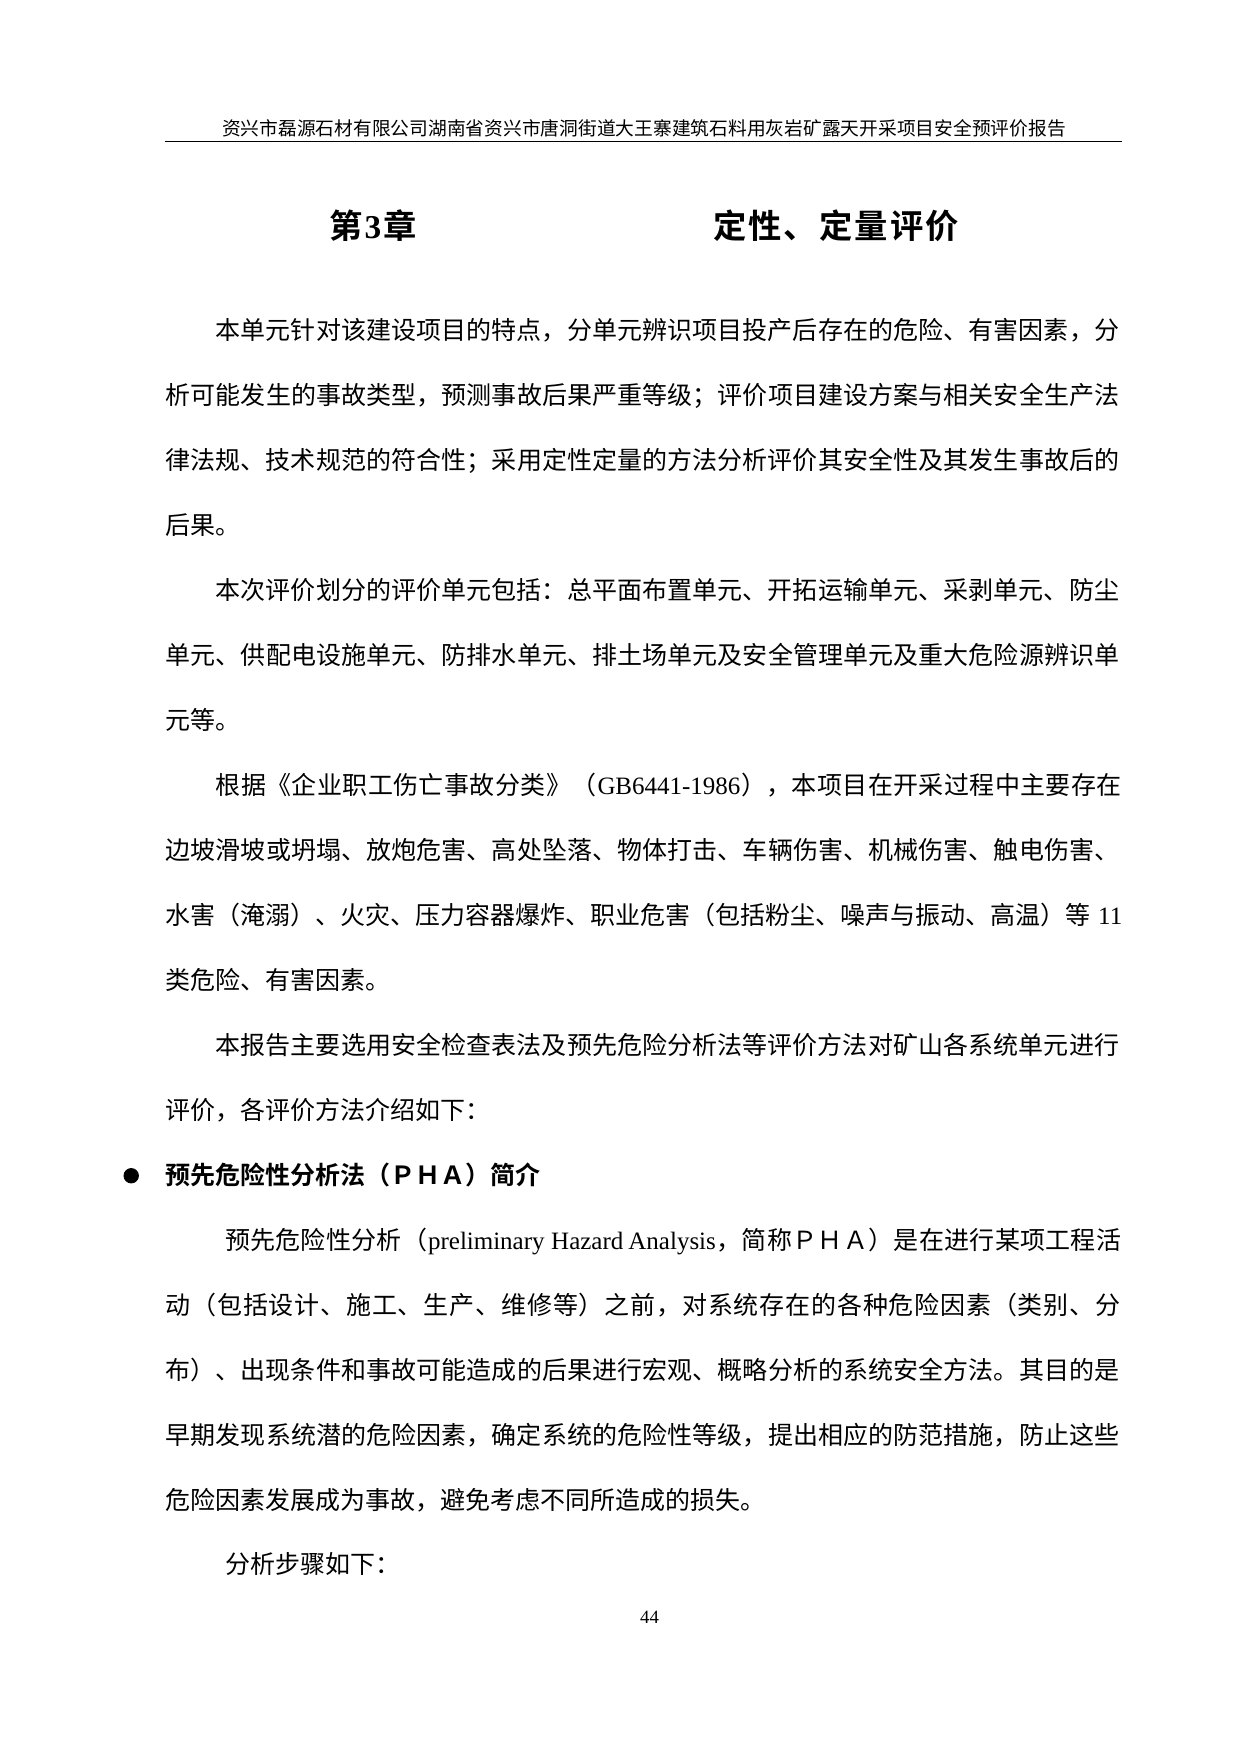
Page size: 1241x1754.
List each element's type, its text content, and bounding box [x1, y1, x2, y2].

text 本次评价划分的评价单元包括：总平面布置单元、开拓运输单元、采剥单元、防尘单元、供配电设施单元、防排水单元、排土场单元及安全管理单元及重大危险源辨识单元等。 [165, 556, 1122, 751]
text 本报告主要选用安全检查表法及预先危险分析法等评价方法对矿山各系统单元进行评价，各评价方法介绍如下： [165, 1011, 1122, 1141]
text 根据《企业职工伤亡事故分类》（GB6441-1986），本项目在开采过程中主要存在边坡滑坡或坍塌、放炮危害、高处坠落、物体打击、车辆伤害、机械伤害、触电伤害、水害（淹溺）、火灾、压力容器爆炸、职业危害（包括粉尘、噪声与振动、高温）等11类危险、有害因素。 [165, 751, 1122, 1011]
text 分析步骤如下： [165, 1531, 1122, 1583]
text 预先危险性分析（preliminary Hazard Analysis，简称ＰＨＡ）是在进行某项工程活动（包括设计、施工、生产、维修等）之前，对系统存在的各种危险因素（类别、分布）、出现条件和事故可能造成的后果进行宏观、概略分析的系统安全方法。其目的是早期发现系统潜的危险因素，确定系统的危险性等级，提出相应的防范措施，防止这些危险因素发展成为事故，避免考虑不同所造成的损失。 [165, 1206, 1122, 1531]
subtitle 定性、定量评价 [165, 191, 1122, 256]
text 本单元针对该建设项目的特点，分单元辨识项目投产后存在的危险、有害因素，分析可能发生的事故类型，预测事故后果严重等级；评价项目建设方案与相关安全生产法律法规、技术规范的符合性；采用定性定量的方法分析评价其安全性及其发生事故后的后果。 [165, 296, 1122, 556]
list 预先危险性分析法（ＰＨＡ）简介 [122, 1141, 1122, 1206]
